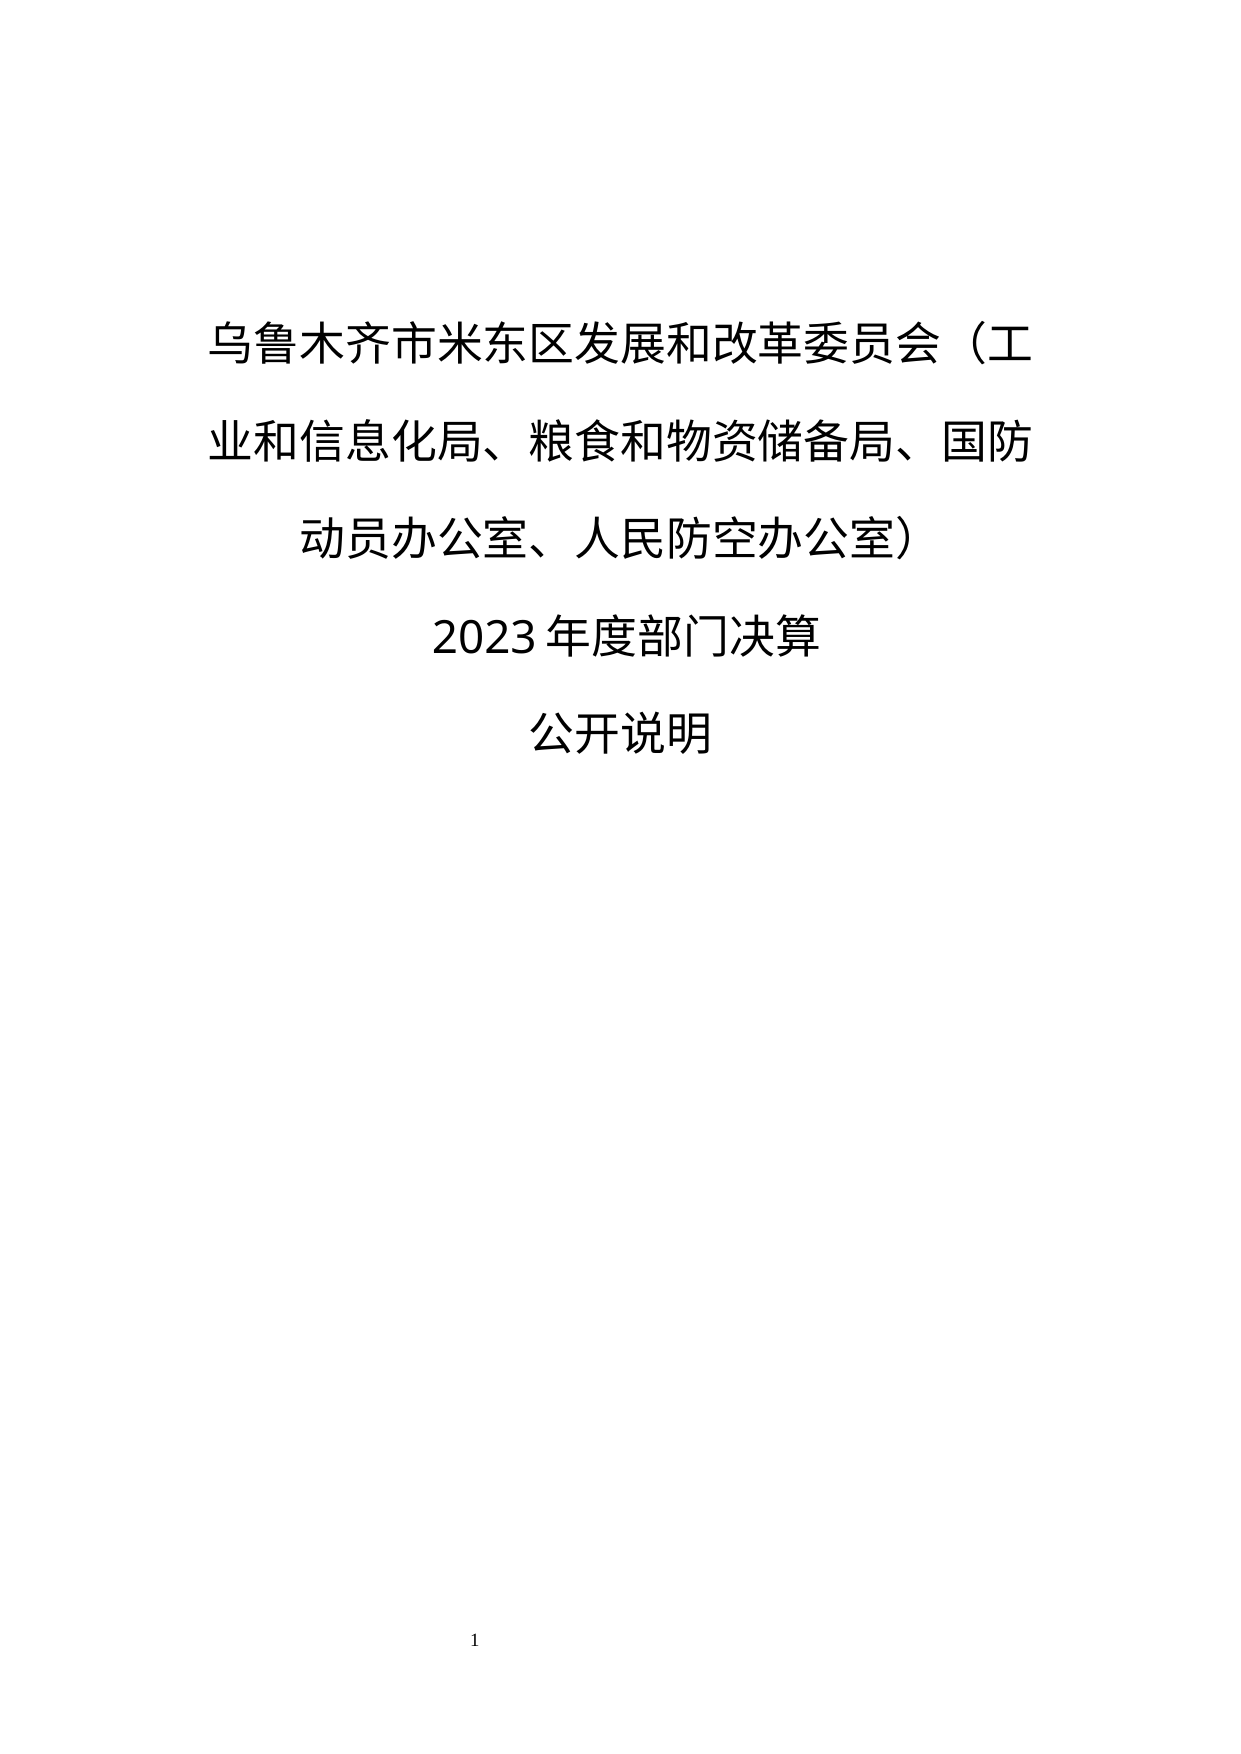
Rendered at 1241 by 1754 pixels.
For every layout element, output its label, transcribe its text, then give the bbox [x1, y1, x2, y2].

text 乌鲁木齐市米东区发展和改革委员会（工业和信息化局、粮食和物资储备局、国防动员办公室、人民防空办公室） [187, 292, 1053, 584]
text 2023年度部门决算 [187, 584, 1053, 682]
text 公开说明 [187, 682, 1053, 779]
